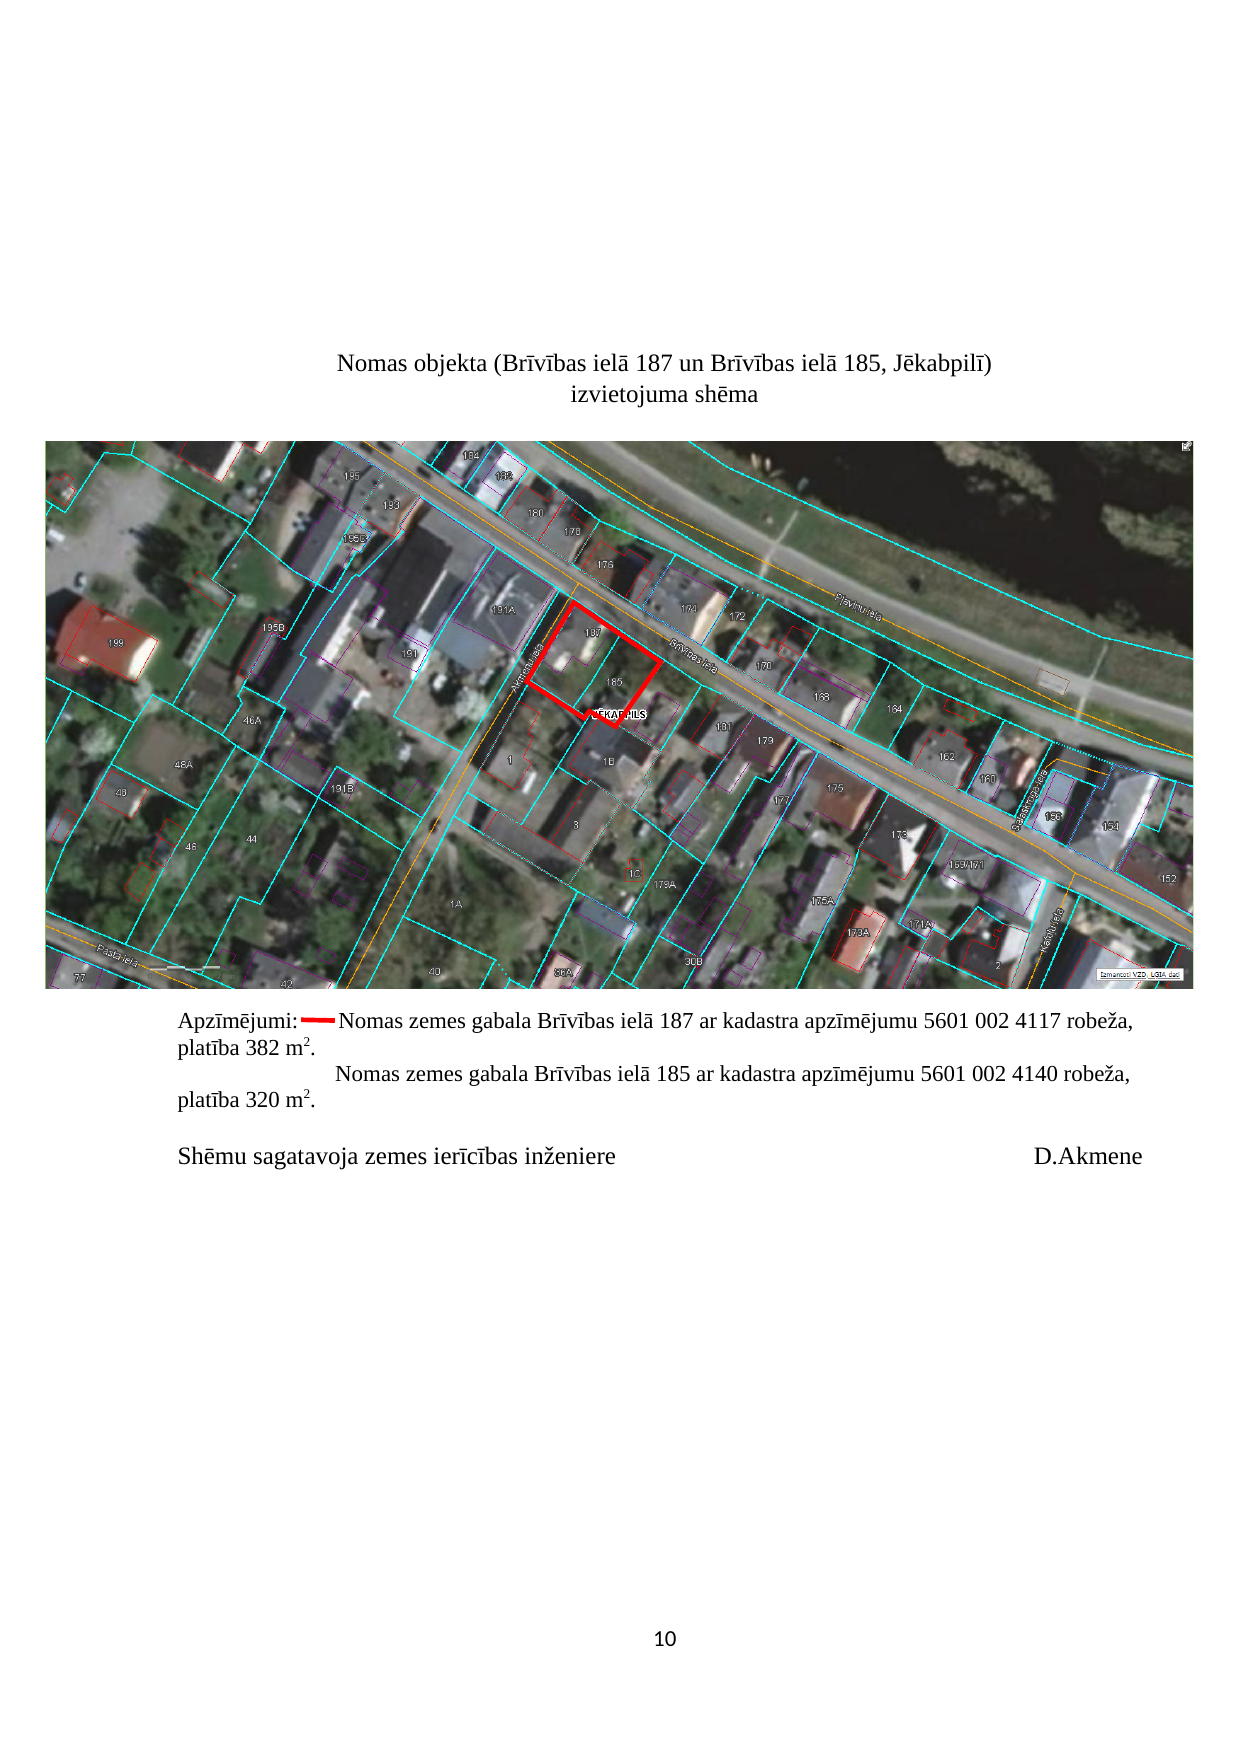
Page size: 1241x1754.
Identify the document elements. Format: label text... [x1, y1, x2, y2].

text Nomas objekta (Brīvības ielā 187 un Brīvības ielā 185, Jēkabpilī) [177, 348, 1152, 377]
text izvietojuma shēma [177, 379, 1152, 408]
text Apzīmējumi: Nomas zemes gabala Brīvības ielā 187 ar kadastra apzīmējumu 5601 002 4117 robeža, platība 382 m2. [177, 1007, 1152, 1060]
picture [44, 441, 1196, 989]
text Shēmu sagatavoja zemes ierīcības inženiere D.Akmene [177, 1141, 1152, 1170]
text Nomas zemes gabala Brīvības ielā 185 ar kadastra apzīmējumu 5601 002 4140 robeža, platība 320 m2. [177, 1060, 1152, 1113]
